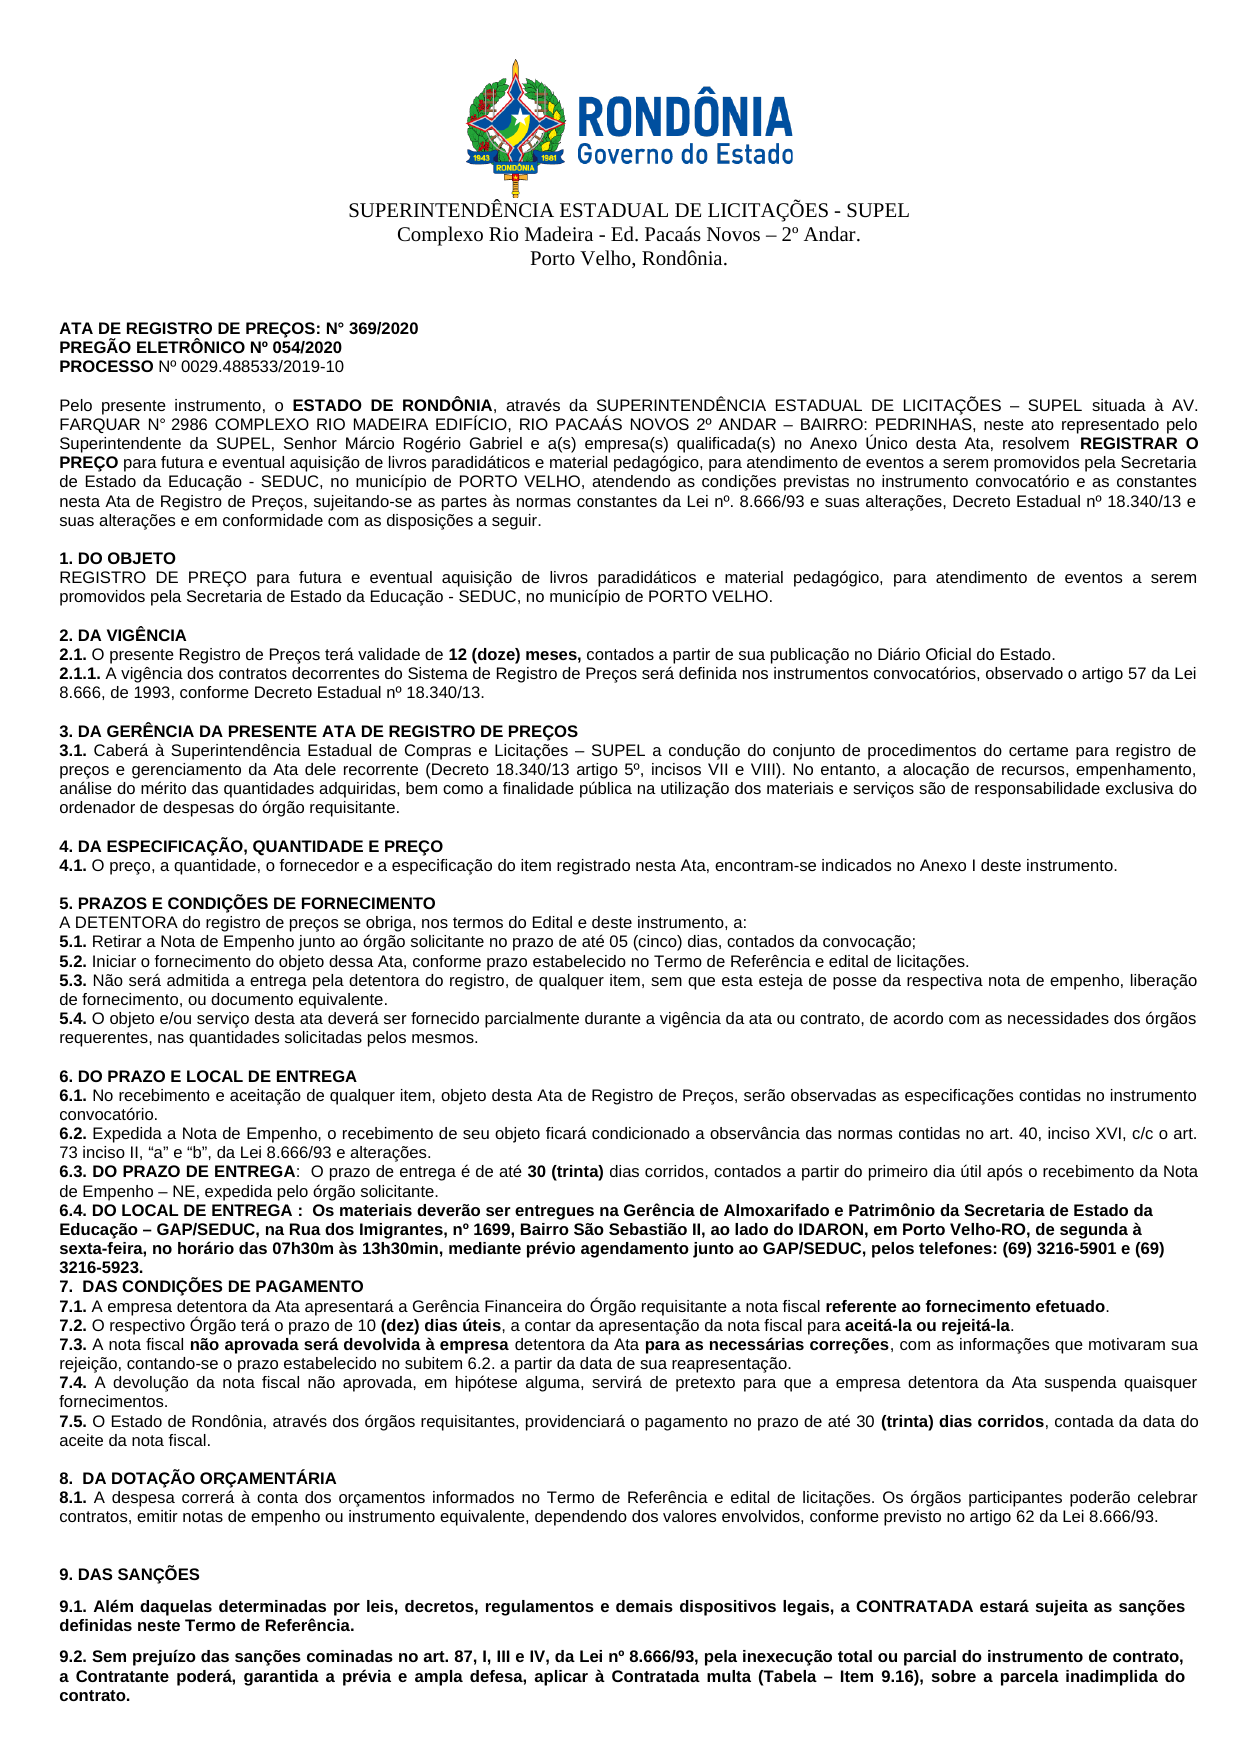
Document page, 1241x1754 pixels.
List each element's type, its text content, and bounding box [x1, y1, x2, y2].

text 7.2. O respectivo Órgão terá o prazo de 10 (dez) dias úteis, a contar da apresentação da nota fiscal para aceitá-la ou rejeitá-la. [59, 1316, 1199, 1335]
text 6. DO PRAZO E LOCAL DE ENTREGA [59, 1066, 1199, 1086]
text 5. PRAZOS E CONDIÇÕES DE FORNECIMENTO [59, 894, 1199, 913]
text 2. DA VIGÊNCIA [59, 626, 1199, 645]
text Complexo Rio Madeira - Ed. Pacaás Novos – 2º Andar. [59, 222, 1199, 246]
text 6.3. DO PRAZO DE ENTREGA: O prazo de entrega é de até 30 (trinta) dias corridos, contados a partir do primeiro dia útil após o recebimento da Nota de Empenho – NE, expedida pelo órgão solicitante. [59, 1162, 1199, 1201]
text SUPERINTENDÊNCIA ESTADUAL DE LICITAÇÕES - SUPEL [59, 198, 1199, 222]
text 1. DO OBJETO [59, 549, 1199, 568]
text 2.1. O presente Registro de Preços terá validade de 12 (doze) meses, contados a partir de sua publicação no Diário Oficial do Estado. [59, 645, 1199, 664]
text Porto Velho, Rondônia. [59, 246, 1199, 270]
text 7.1. A empresa detentora da Ata apresentará a Gerência Financeira do Órgão requisitante a nota fiscal referente ao fornecimento efetuado. [59, 1296, 1199, 1316]
text 9. DAS SANÇÕES [59, 1565, 1199, 1584]
text 6.2. Expedida a Nota de Empenho, o recebimento de seu objeto ficará condicionado a observância das normas contidas no art. 40, inciso XVI, c/c o art. 73 inciso II, “a” e “b”, da Lei 8.666/93 e alterações. [59, 1124, 1199, 1162]
text PROCESSO Nº 0029.488533/2019-10 [59, 357, 1199, 376]
text 4. DA ESPECIFICAÇÃO, QUANTIDADE E PREÇO [59, 836, 1199, 856]
text 5.3. Não será admitida a entrega pela detentora do registro, de qualquer item, sem que esta esteja de posse da respectiva nota de empenho, liberação de fornecimento, ou documento equivalente. [59, 971, 1199, 1009]
text 2.1.1. A vigência dos contratos decorrentes do Sistema de Registro de Preços será definida nos instrumentos convocatórios, observado o artigo 57 da Lei 8.666, de 1993, conforme Decreto Estadual nº 18.340/13. [59, 664, 1199, 702]
text 3. DA GERÊNCIA DA PRESENTE ATA DE REGISTRO DE PREÇOS [59, 721, 1199, 741]
text 9.2. Sem prejuízo das sanções cominadas no art. 87, I, III e IV, da Lei nº 8.666/93, pela inexecução total ou parcial do instrumento de contrato, a Contratante poderá, garantida a prévia e ampla defesa, aplicar à Contratada multa (Tabela – Item 9.16), sobre a parcela inadimplida do contrato. [59, 1647, 1186, 1705]
text Pelo presente instrumento, o ESTADO DE RONDÔNIA, através da SUPERINTENDÊNCIA ESTADUAL DE LICITAÇÕES – SUPEL situada à AV. FARQUAR N° 2986 COMPLEXO RIO MADEIRA EDIFÍCIO, RIO PACAÁS NOVOS 2º ANDAR – BAIRRO: PEDRINHAS, neste ato representado pelo Superintendente da SUPEL, Senhor Márcio Rogério Gabriel e a(s) empresa(s) qualificada(s) no Anexo Único desta Ata, resolvem REGISTRAR O PREÇO para futura e eventual aquisição de livros paradidáticos e material pedagógico, para atendimento de eventos a serem promovidos pela Secretaria de Estado da Educação - SEDUC, no município de PORTO VELHO, atendendo as condições previstas no instrumento convocatório e as constantes nesta Ata de Registro de Preços, sujeitando-se as partes às normas constantes da Lei nº. 8.666/93 e suas alterações, Decreto Estadual nº 18.340/13 e suas alterações e em conformidade com as disposições a seguir. [59, 396, 1199, 530]
text 5.1. Retirar a Nota de Empenho junto ao órgão solicitante no prazo de até 05 (cinco) dias, contados da convocação; [59, 932, 1199, 951]
text 7.3. A nota fiscal não aprovada será devolvida à empresa detentora da Ata para as necessárias correções, com as informações que motivaram sua rejeição, contando-se o prazo estabelecido no subitem 6.2. a partir da data de sua reapresentação. [59, 1335, 1199, 1373]
text REGISTRO DE PREÇO para futura e eventual aquisição de livros paradidáticos e material pedagógico, para atendimento de eventos a serem promovidos pela Secretaria de Estado da Educação - SEDUC, no município de PORTO VELHO. [59, 568, 1199, 606]
text 6.4. DO LOCAL DE ENTREGA : Os materiais deverão ser entregues na Gerência de Almoxarifado e Patrimônio da Secretaria de Estado da Educação – GAP/SEDUC, na Rua dos Imigrantes, nº 1699, Bairro São Sebastião II, ao lado do IDARON, em Porto Velho-RO, de segunda à sexta-feira, no horário das 07h30m às 13h30min, mediante prévio agendamento junto ao GAP/SEDUC, pelos telefones: (69) 3216-5901 e (69) 3216-5923. [59, 1201, 1193, 1277]
text 7.5. O Estado de Rondônia, através dos órgãos requisitantes, providenciará o pagamento no prazo de até 30 (trinta) dias corridos, contada da data do aceite da nota fiscal. [59, 1411, 1199, 1450]
text 8.1. A despesa correrá à conta dos orçamentos informados no Termo de Referência e edital de licitações. Os órgãos participantes poderão celebrar contratos, emitir notas de empenho ou instrumento equivalente, dependendo dos valores envolvidos, conforme previsto no artigo 62 da Lei 8.666/93. [59, 1488, 1199, 1526]
text 7. DAS CONDIÇÕES DE PAGAMENTO [59, 1277, 1199, 1296]
text 5.2. Iniciar o fornecimento do objeto dessa Ata, conforme prazo estabelecido no Termo de Referência e edital de licitações. [59, 951, 1199, 971]
text 7.4. A devolução da nota fiscal não aprovada, em hipótese alguma, servirá de pretexto para que a empresa detentora da Ata suspenda quaisquer fornecimentos. [59, 1373, 1199, 1411]
text ATA DE REGISTRO DE PREÇOS: N° 369/2020 [59, 319, 1199, 338]
text 5.4. O objeto e/ou serviço desta ata deverá ser fornecido parcialmente durante a vigência da ata ou contrato, de acordo com as necessidades dos órgãos requerentes, nas quantidades solicitadas pelos mesmos. [59, 1009, 1199, 1047]
text PREGÃO ELETRÔNICO Nº 054/2020 [59, 338, 1199, 357]
text 6.1. No recebimento e aceitação de qualquer item, objeto desta Ata de Registro de Preços, serão observadas as especificações contidas no instrumento convocatório. [59, 1086, 1199, 1124]
text A DETENTORA do registro de preços se obriga, nos termos do Edital e deste instrumento, a: [59, 913, 1199, 932]
text 3.1. Caberá à Superintendência Estadual de Compras e Licitações – SUPEL a condução do conjunto de procedimentos do certame para registro de preços e gerenciamento da Ata dele recorrente (Decreto 18.340/13 artigo 5º, incisos VII e VIII). No entanto, a alocação de recursos, empenhamento, análise do mérito das quantidades adquiridas, bem como a finalidade pública na utilização dos materiais e serviços são de responsabilidade exclusiva do ordenador de despesas do órgão requisitante. [59, 741, 1199, 817]
text 8. DA DOTAÇÃO ORÇAMENTÁRIA [59, 1469, 1199, 1488]
text 4.1. O preço, a quantidade, o fornecedor e a especificação do item registrado nesta Ata, encontram-se indicados no Anexo I deste instrumento. [59, 856, 1199, 875]
text 9.1. Além daquelas determinadas por leis, decretos, regulamentos e demais dispositivos legais, a CONTRATADA estará sujeita as sanções definidas neste Termo de Referência. [59, 1596, 1186, 1635]
picture [465, 59, 793, 198]
